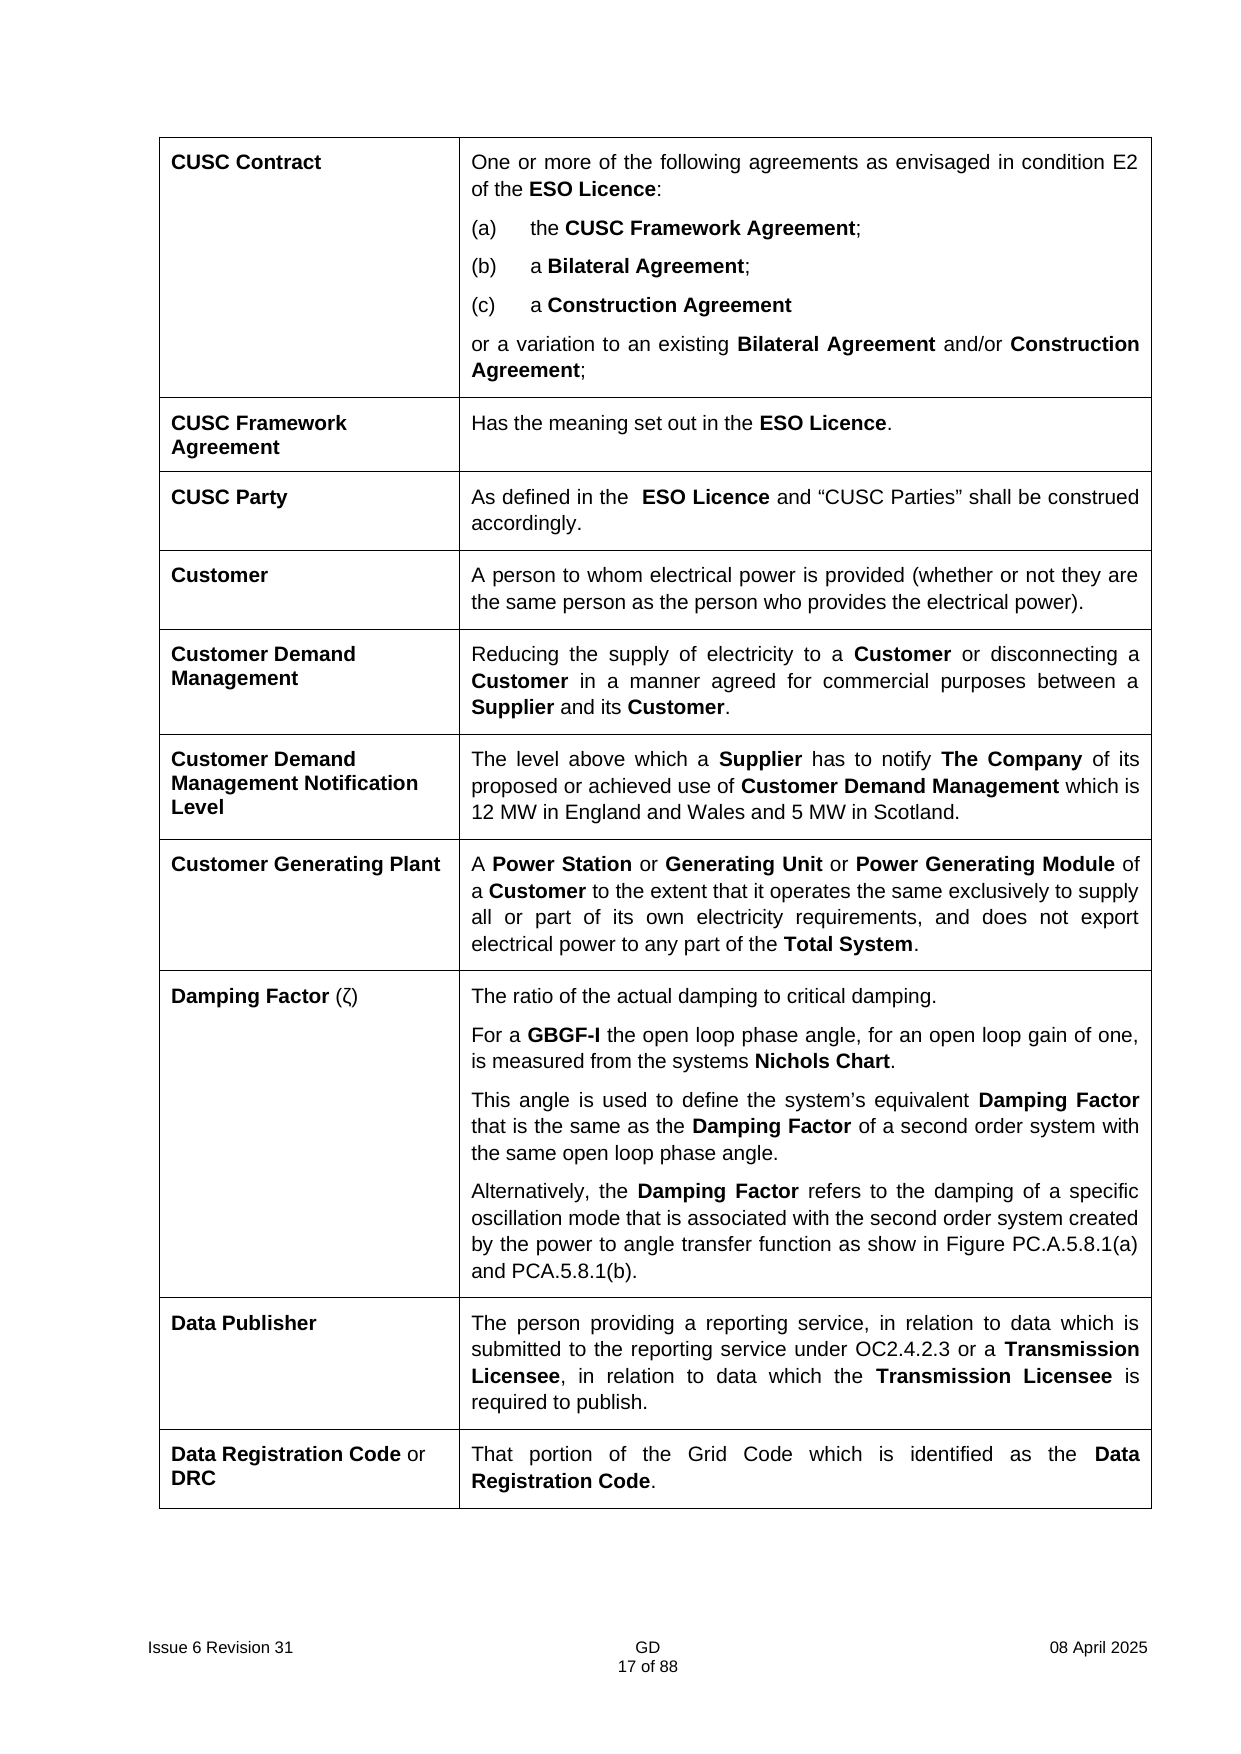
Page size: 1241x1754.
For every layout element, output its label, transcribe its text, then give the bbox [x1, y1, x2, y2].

table_cell A Power Station or Generating Unit or Power Generating Module of a Customer to the extent that it operates the same exclusively to supply all or part of its own electricity requirements, and does not export electrical power to any part of the Total System. [460, 840, 1151, 970]
table_cell Customer [160, 551, 459, 628]
table_cell CUSC Framework Agreement [160, 398, 459, 471]
table_cell That portion of the Grid Code which is identified as the Data Registration Code. [460, 1430, 1151, 1507]
table_cell CUSC Party [160, 472, 459, 550]
table_cell The person providing a reporting service, in relation to data which is submitted to the reporting service under OC2.4.2.3 or a Transmission Licensee, in relation to data which the Transmission Licensee is required to publish. [460, 1298, 1151, 1429]
table_cell Customer Generating Plant [160, 840, 459, 970]
table_cell A person to whom electrical power is provided (whether or not they are the same person as the person who provides the electrical power). [460, 551, 1151, 628]
table_cell Reducing the supply of electricity to a Customer or disconnecting a Customer in a manner agreed for commercial purposes between a Supplier and its Customer. [460, 630, 1151, 734]
table_cell Has the meaning set out in the ESO Licence. [460, 398, 1151, 471]
table_cell CUSC Contract [160, 138, 459, 397]
table_cell Damping Factor (ζ) [160, 971, 459, 1297]
table_cell The ratio of the actual damping to critical damping. For a GBGF-I the open loop phase angle, for an open loop gain of one, is measured from the systems Nichols Chart. This angle is used to define the system’s equivalent Damping Factor that is the same as the Damping Factor of a second order system with the same open loop phase angle. Alternatively, the Damping Factor refers to the damping of a specific oscillation mode that is associated with the second order system created by the power to angle transfer function as show in Figure PC.A.5.8.1(a) and PCA.5.8.1(b). [460, 971, 1151, 1297]
table_cell Customer Demand Management [160, 630, 459, 734]
table_cell Data Registration Code or DRC [160, 1430, 459, 1507]
table_cell As defined in the ESO Licence and “CUSC Parties” shall be construed accordingly. [460, 472, 1151, 550]
table_cell The level above which a Supplier has to notify The Company of its proposed or achieved use of Customer Demand Management which is 12 MW in England and Wales and 5 MW in Scotland. [460, 735, 1151, 839]
table_cell Customer Demand Management Notification Level [160, 735, 459, 839]
table_cell One or more of the following agreements as envisaged in condition E2 of the ESO Licence: (a) the CUSC Framework Agreement; (b) a Bilateral Agreement; (c) a Construction Agreement or a variation to an existing Bilateral Agreement and/or Construction Agreement; [460, 138, 1151, 397]
table_cell Data Publisher [160, 1298, 459, 1429]
